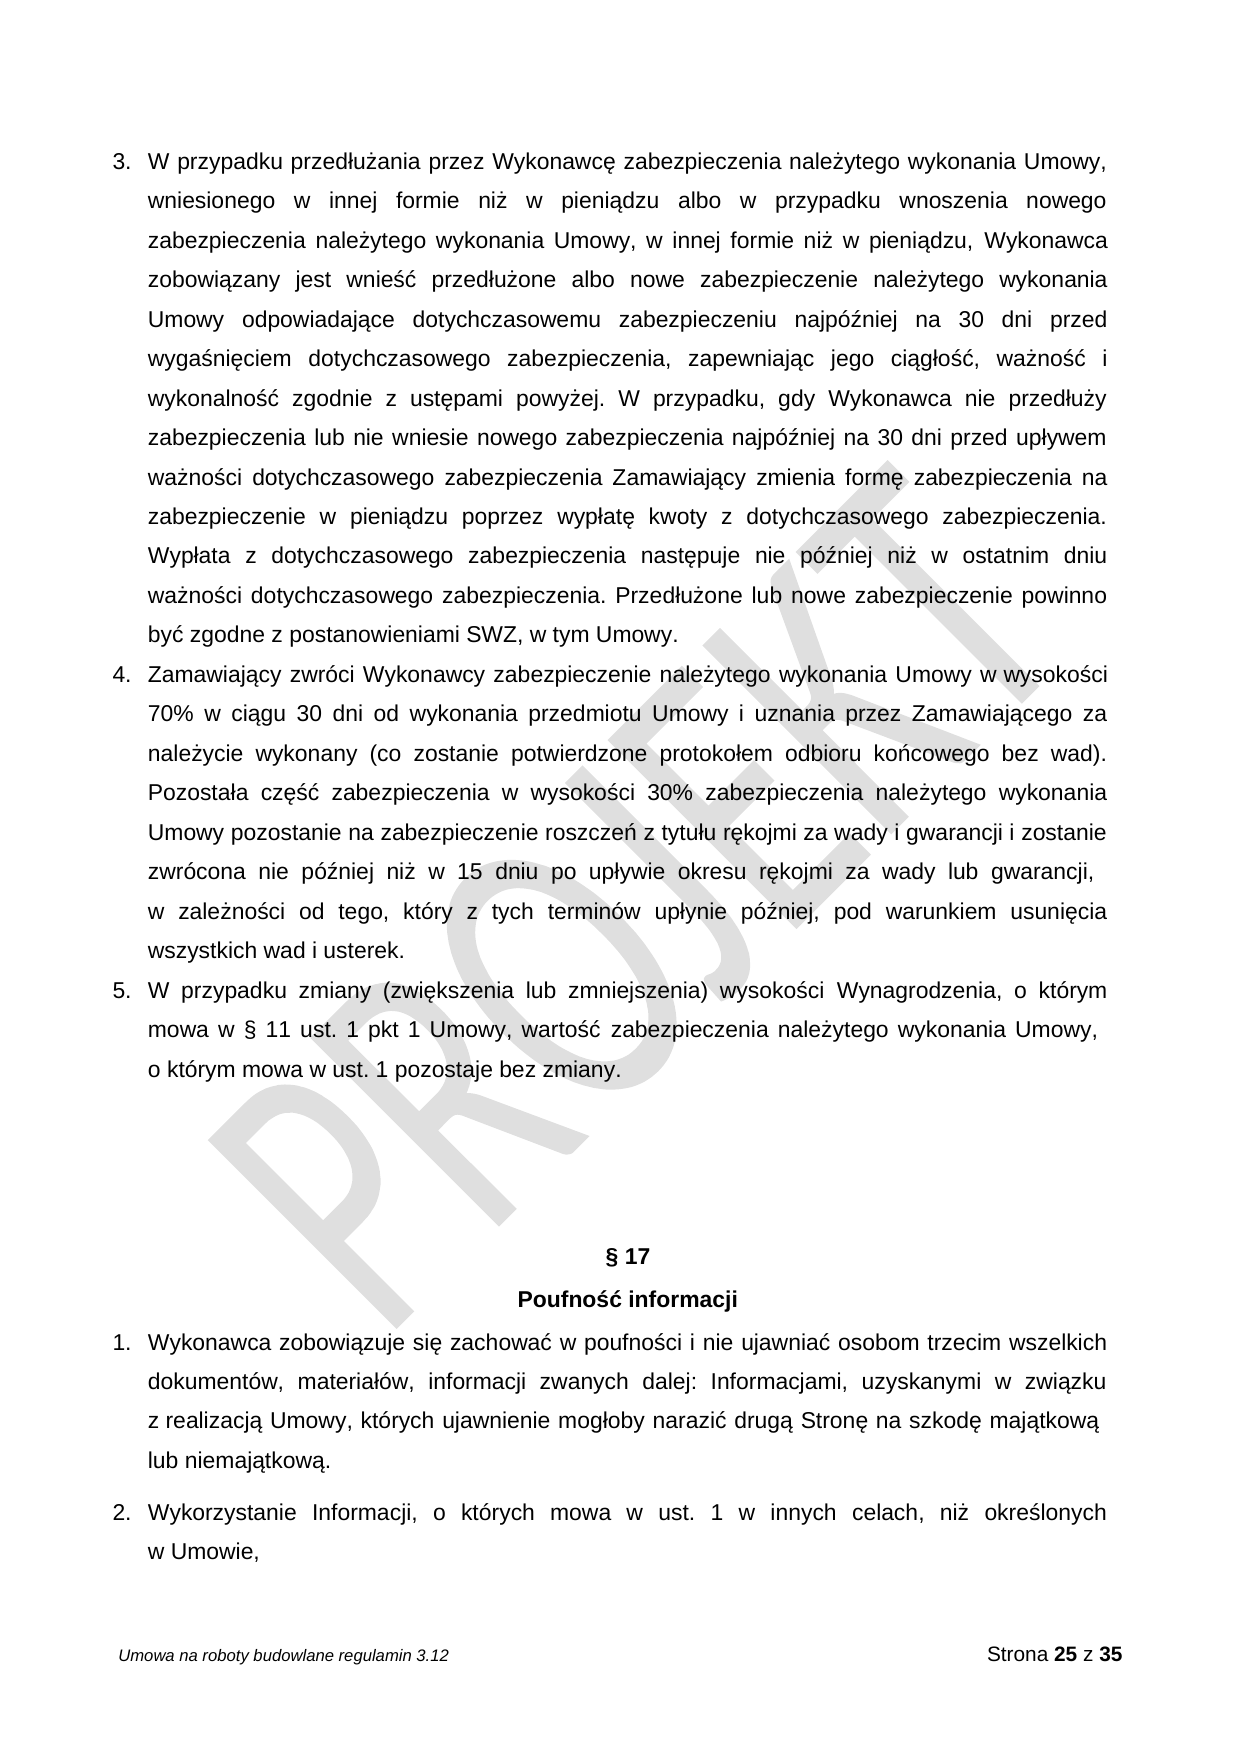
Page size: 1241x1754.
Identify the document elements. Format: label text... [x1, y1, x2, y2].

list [112, 1499, 1107, 1565]
list W przypadku przedłużania przez Wykonawcę zabezpieczenia należytego wykonania Umowy, wniesionego w innej formie niż w pieniądzu albo w przypadku wnoszenia nowego zabezpieczenia należytego wykonania Umowy, w innej formie niż w pieniądzu, Wykonawca zobowiązany jest wnieść przedłużone albo nowe zabezpieczenie należytego wykonania Umowy odpowiadające dotychczasowemu zabezpieczeniu najpóźniej na 30 dni przed wygaśnięciem dotychczasowego zabezpieczenia, zapewniając jego ciągłość, ważność i wykonalność zgodnie z ustępami powyżej. W przypadku, gdy Wykonawca nie przedłuży zabezpieczenia lub nie wniesie nowego zabezpieczenia najpóźniej na 30 dni przed upływem ważności dotychczasowego zabezpieczenia Zamawiający zmienia formę zabezpieczenia na zabezpieczenie w pieniądzu poprzez wypłatę kwoty z dotychczasowego zabezpieczenia. Wypłata z dotychczasowego zabezpieczenia następuje nie później niż w ostatnim dniu ważności dotychczasowego zabezpieczenia. Przedłużone lub nowe zabezpieczenie powinno być zgodne z postanowieniami SWZ, w tym Umowy. [112, 148, 1107, 648]
text Poufność informacji [148, 1286, 1107, 1312]
text § 17 [148, 1243, 1107, 1269]
list Wykonawca zobowiązuje się zachować w poufności i nie ujawniać osobom trzecim wszelkich dokumentów, materiałów, informacji zwanych dalej: Informacjami, uzyskanymi w związku z realizacją Umowy, których ujawnienie mogłoby narazić drugą Stronę na szkodę majątkową lub niemajątkową. [112, 1328, 1107, 1473]
list W przypadku zmiany (zwiększenia lub zmniejszenia) wysokości Wynagrodzenia, o którym mowa w § 11 ust. 1 pkt 1 Umowy, wartość zabezpieczenia należytego wykonania Umowy, o którym mowa w ust. 1 pozostaje bez zmiany. [112, 977, 1107, 1082]
list Zamawiający zwróci Wykonawcy zabezpieczenie należytego wykonania Umowy w wysokości 70% w ciągu 30 dni od wykonania przedmiotu Umowy i uznania przez Zamawiającego za należycie wykonany (co zostanie potwierdzone protokołem odbioru końcowego bez wad). Pozostała część zabezpieczenia w wysokości 30% zabezpieczenia należytego wykonania Umowy pozostanie na zabezpieczenie roszczeń z tytułu rękojmi za wady i gwarancji i zostanie zwrócona nie później niż w 15 dniu po upływie okresu rękojmi za wady lub gwarancji, w zależności od tego, który z tych terminów upłynie później, pod warunkiem usunięcia wszystkich wad i usterek. [112, 661, 1107, 963]
